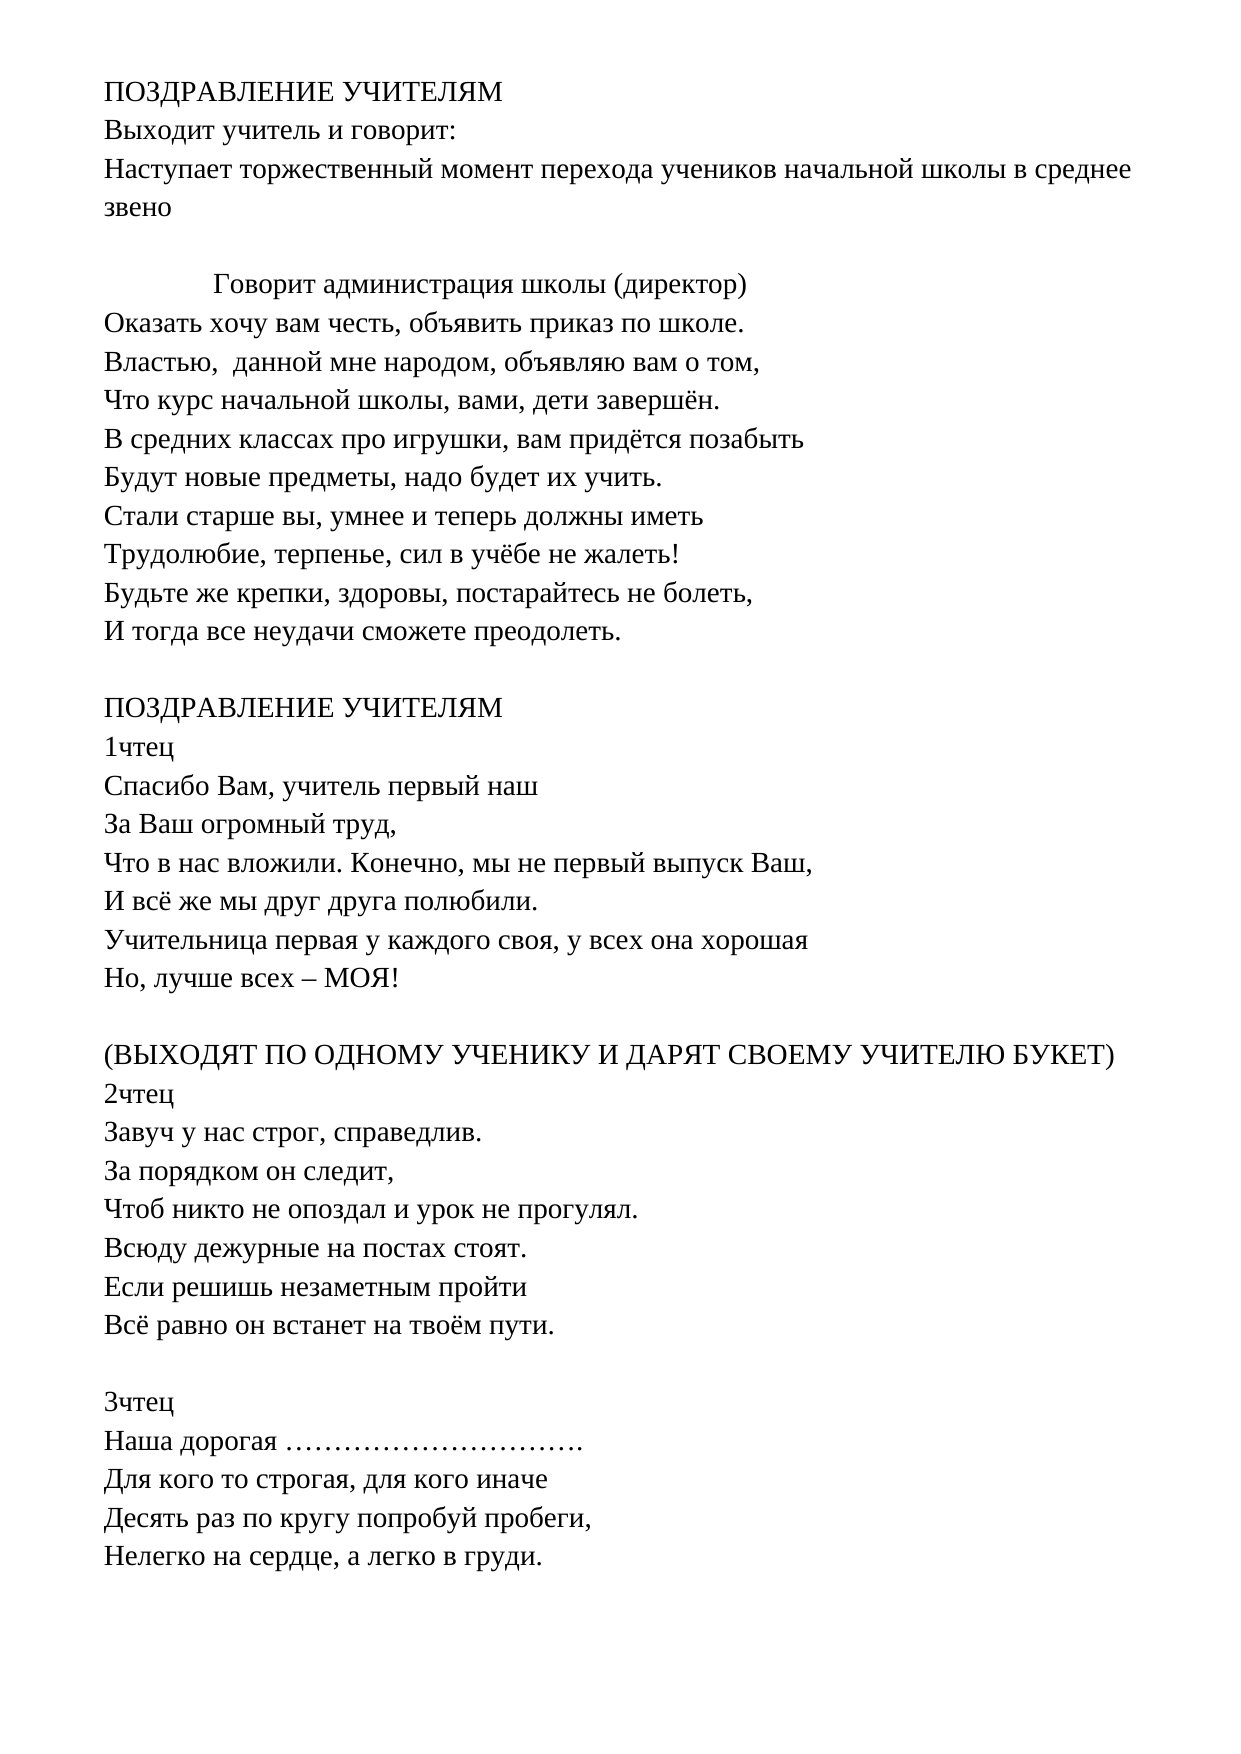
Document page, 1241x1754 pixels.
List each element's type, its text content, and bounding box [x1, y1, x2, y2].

text Наступает торжественный момент перехода учеников начальной школы в среднее звено [103, 151, 1152, 223]
text И всё же мы друг друга полюбили. [103, 883, 1152, 917]
text 2чтец [103, 1076, 1152, 1109]
text Что в нас вложили. Конечно, мы не первый выпуск Ваш, [103, 845, 1152, 878]
text 1чтец [103, 729, 1152, 763]
text Учительница первая у каждого своя, у всех она хорошая [103, 922, 1152, 955]
text Для кого то строгая, для кого иначе [103, 1461, 1152, 1495]
text Чтоб никто не опоздал и урок не прогулял. [103, 1192, 1152, 1225]
text Властью, данной мне народом, объявляю вам о том, [103, 344, 1152, 377]
text Будут новые предметы, надо будет их учить. [103, 459, 1152, 493]
text ПОЗДРАВЛЕНИЕ УЧИТЕЛЯМ [103, 74, 1152, 107]
text За Ваш огромный труд, [103, 806, 1152, 840]
text 3чтец [103, 1384, 1152, 1418]
text Завуч у нас строг, справедлив. [103, 1114, 1152, 1148]
text Всё равно он встанет на твоём пути. [103, 1307, 1152, 1341]
text Наша дорогая …………………………. [103, 1423, 1152, 1456]
text Если решишь незаметным пройти [103, 1269, 1152, 1302]
text За порядком он следит, [103, 1153, 1152, 1187]
text Говорит администрация школы (директор) [103, 267, 1152, 300]
text Выходит учитель и говорит: [103, 112, 1152, 146]
text Стали старше вы, умнее и теперь должны иметь [103, 498, 1152, 531]
text В средних классах про игрушки, вам придётся позабыть [103, 421, 1152, 454]
text Что курс начальной школы, вами, дети завершён. [103, 382, 1152, 416]
text Трудолюбие, терпенье, сил в учёбе не жалеть! [103, 536, 1152, 570]
text Оказать хочу вам честь, объявить приказ по школе. [103, 305, 1152, 339]
text Десять раз по кругу попробуй пробеги, [103, 1500, 1152, 1533]
text ПОЗДРАВЛЕНИЕ УЧИТЕЛЯМ [103, 691, 1152, 724]
text Будьте же крепки, здоровы, постарайтесь не болеть, [103, 575, 1152, 608]
text Нелегко на сердце, а легко в груди. [103, 1538, 1152, 1572]
text Спасибо Вам, учитель первый наш [103, 768, 1152, 801]
text Но, лучше всех – МОЯ! [103, 960, 1152, 994]
text Всюду дежурные на постах стоят. [103, 1230, 1152, 1264]
text И тогда все неудачи сможете преодолеть. [103, 613, 1152, 647]
text (ВЫХОДЯТ ПО ОДНОМУ УЧЕНИКУ И ДАРЯТ СВОЕМУ УЧИТЕЛЮ БУКЕТ) [103, 1037, 1152, 1071]
